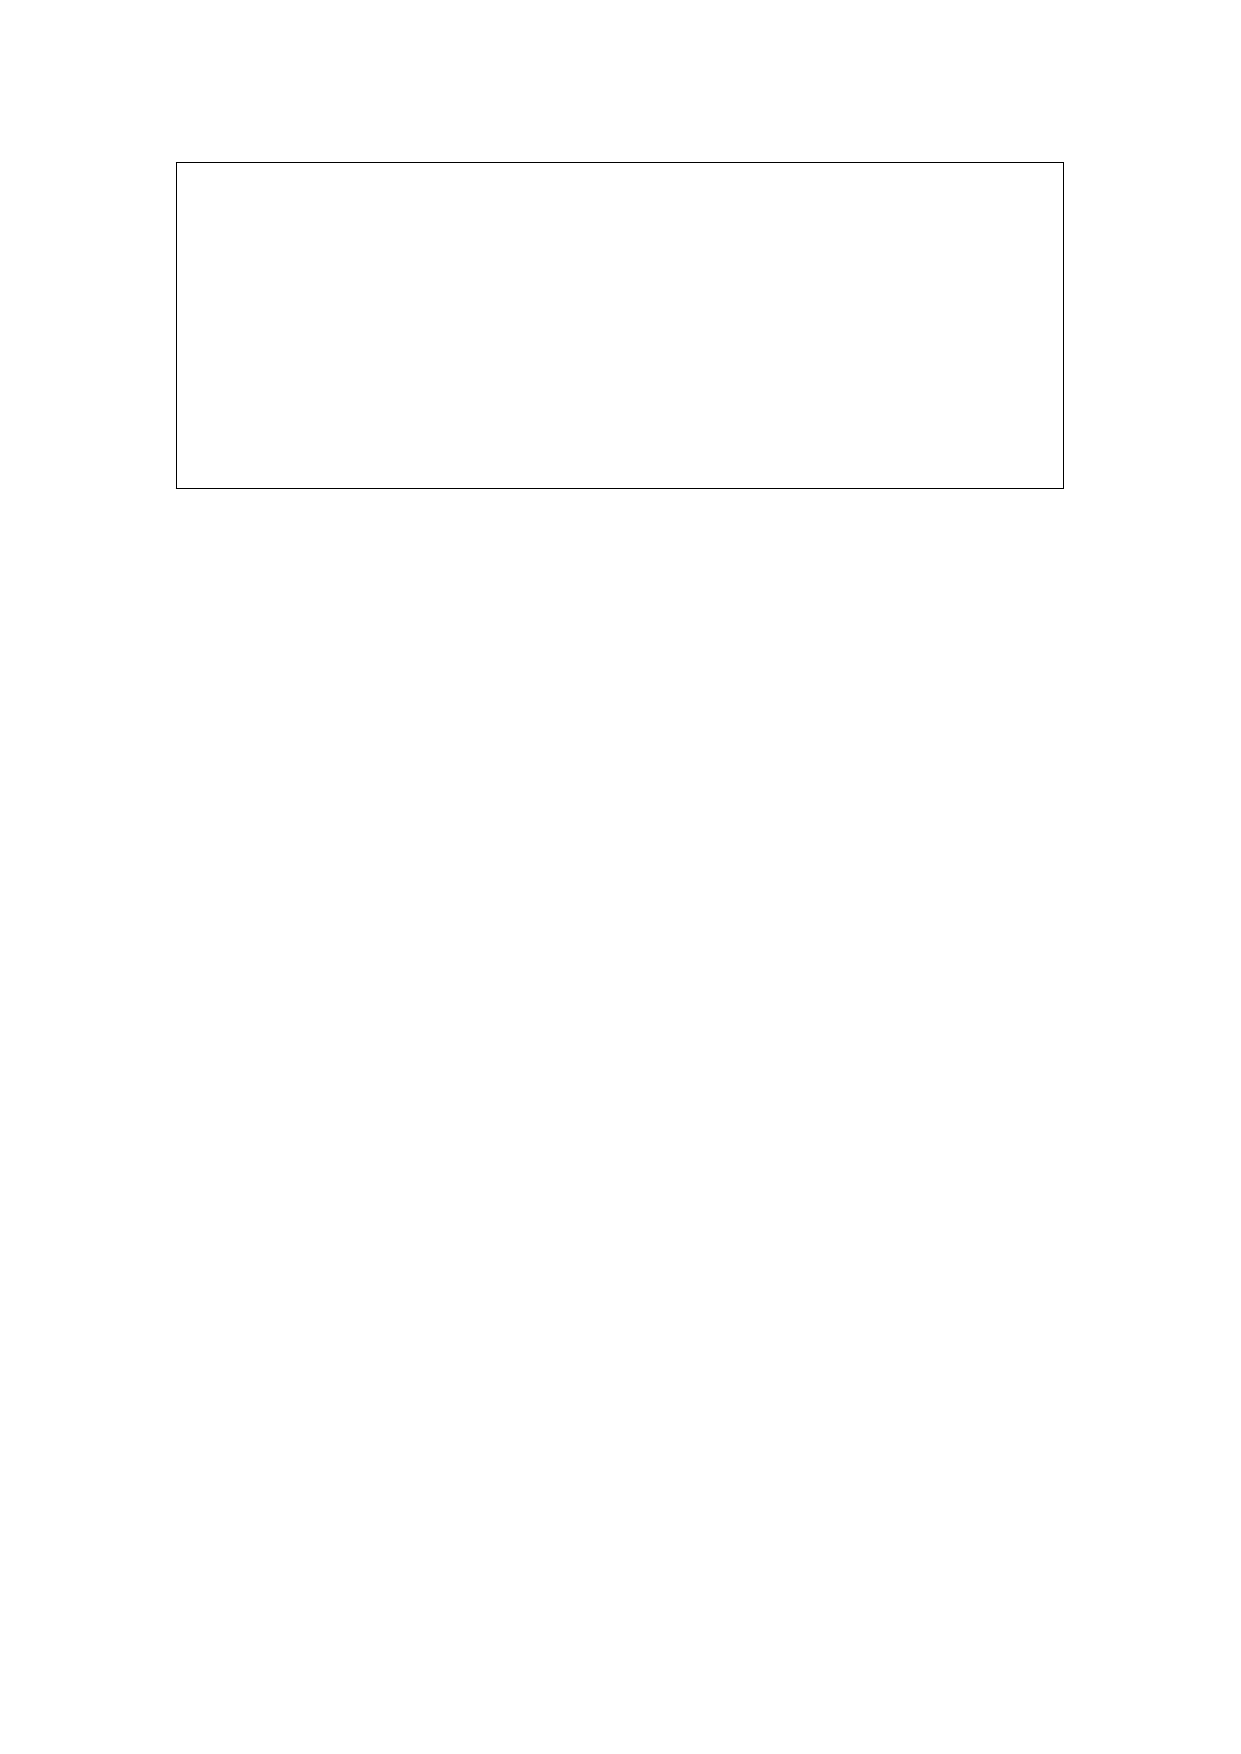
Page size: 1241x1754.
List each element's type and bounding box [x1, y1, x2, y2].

table_cell [177, 163, 1063, 488]
